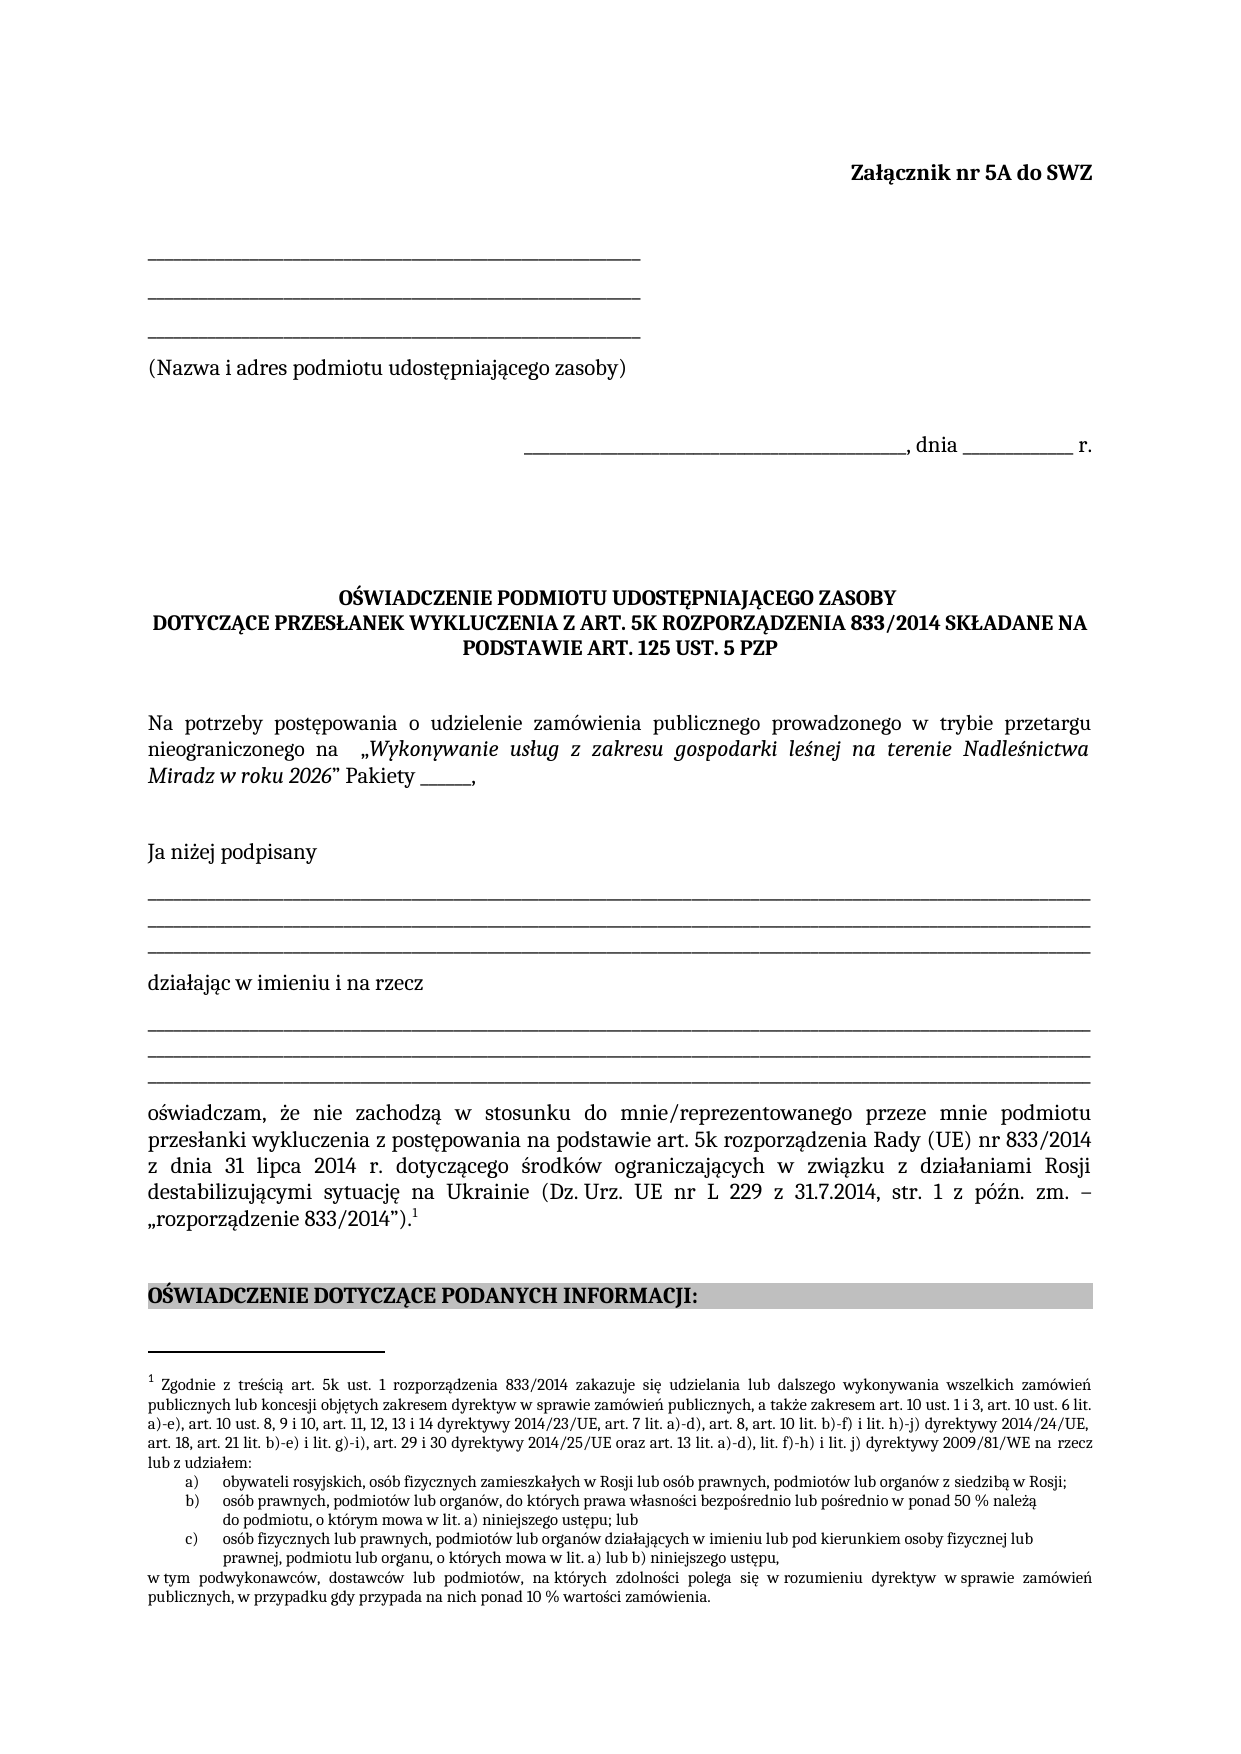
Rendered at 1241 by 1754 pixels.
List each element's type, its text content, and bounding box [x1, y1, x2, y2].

text oświadczam, że nie zachodzą w stosunku do mnie/reprezentowanego przeze mnie podmiotu przesłanki wykluczenia z postępowania na podstawie art. 5k rozporządzenia Rady (UE) nr 833/2014 z dnia 31 lipca 2014 r. dotyczącego środków ograniczających w związku z działaniami Rosji destabilizującymi sytuację na Ukrainie (Dz. Urz. UE nr L 229 z 31.7.2014, str. 1 z późn. zm. – „rozporządzenie 833/2014”). [148, 1100, 1093, 1232]
text Ja niżej podpisany [148, 839, 1093, 866]
text Załącznik nr 5A do SWZ [148, 160, 1093, 186]
text (Nazwa i adres podmiotu udostępniającego zasoby) [148, 354, 1093, 381]
text _____________________________________________________________________________________________________________________________________________________________________________________________________________________________________________________________________________________________________________________________________________ [148, 878, 1093, 957]
text działając w imieniu i na rzecz [148, 969, 1093, 996]
text __________________________________________________________ [148, 277, 1093, 303]
text _____________________________________________________________________________________________________________________________________________________________________________________________________________________________________________________________________________________________________________________________________________ [148, 1008, 1093, 1087]
text _____________________________________________, dnia _____________ r. [148, 432, 1093, 458]
text __________________________________________________________ [148, 238, 1093, 264]
text __________________________________________________________ [148, 316, 1093, 342]
text Na potrzeby postępowania o udzielenie zamówienia publicznego prowadzonego w trybie przetargu nieograniczonego na „Wykonywanie usług z zakresu gospodarki leśnej na terenie Nadleśnictwa Miradz w roku 2026” Pakiety ______, [148, 711, 1093, 789]
text OŚWIADCZENIE PODMIOTU UDOSTĘPNIAJĄCEGO ZASOBY DOTYCZĄCE PRZESŁANEK WYKLUCZENIA Z ART. 5K ROZPORZĄDZENIA 833/2014 SKŁADANE NA PODSTAWIE ART. 125 UST. 5 PZP [148, 585, 1093, 661]
text OŚWIADCZENIE DOTYCZĄCE PODANYCH INFORMACJI: [148, 1283, 1093, 1309]
